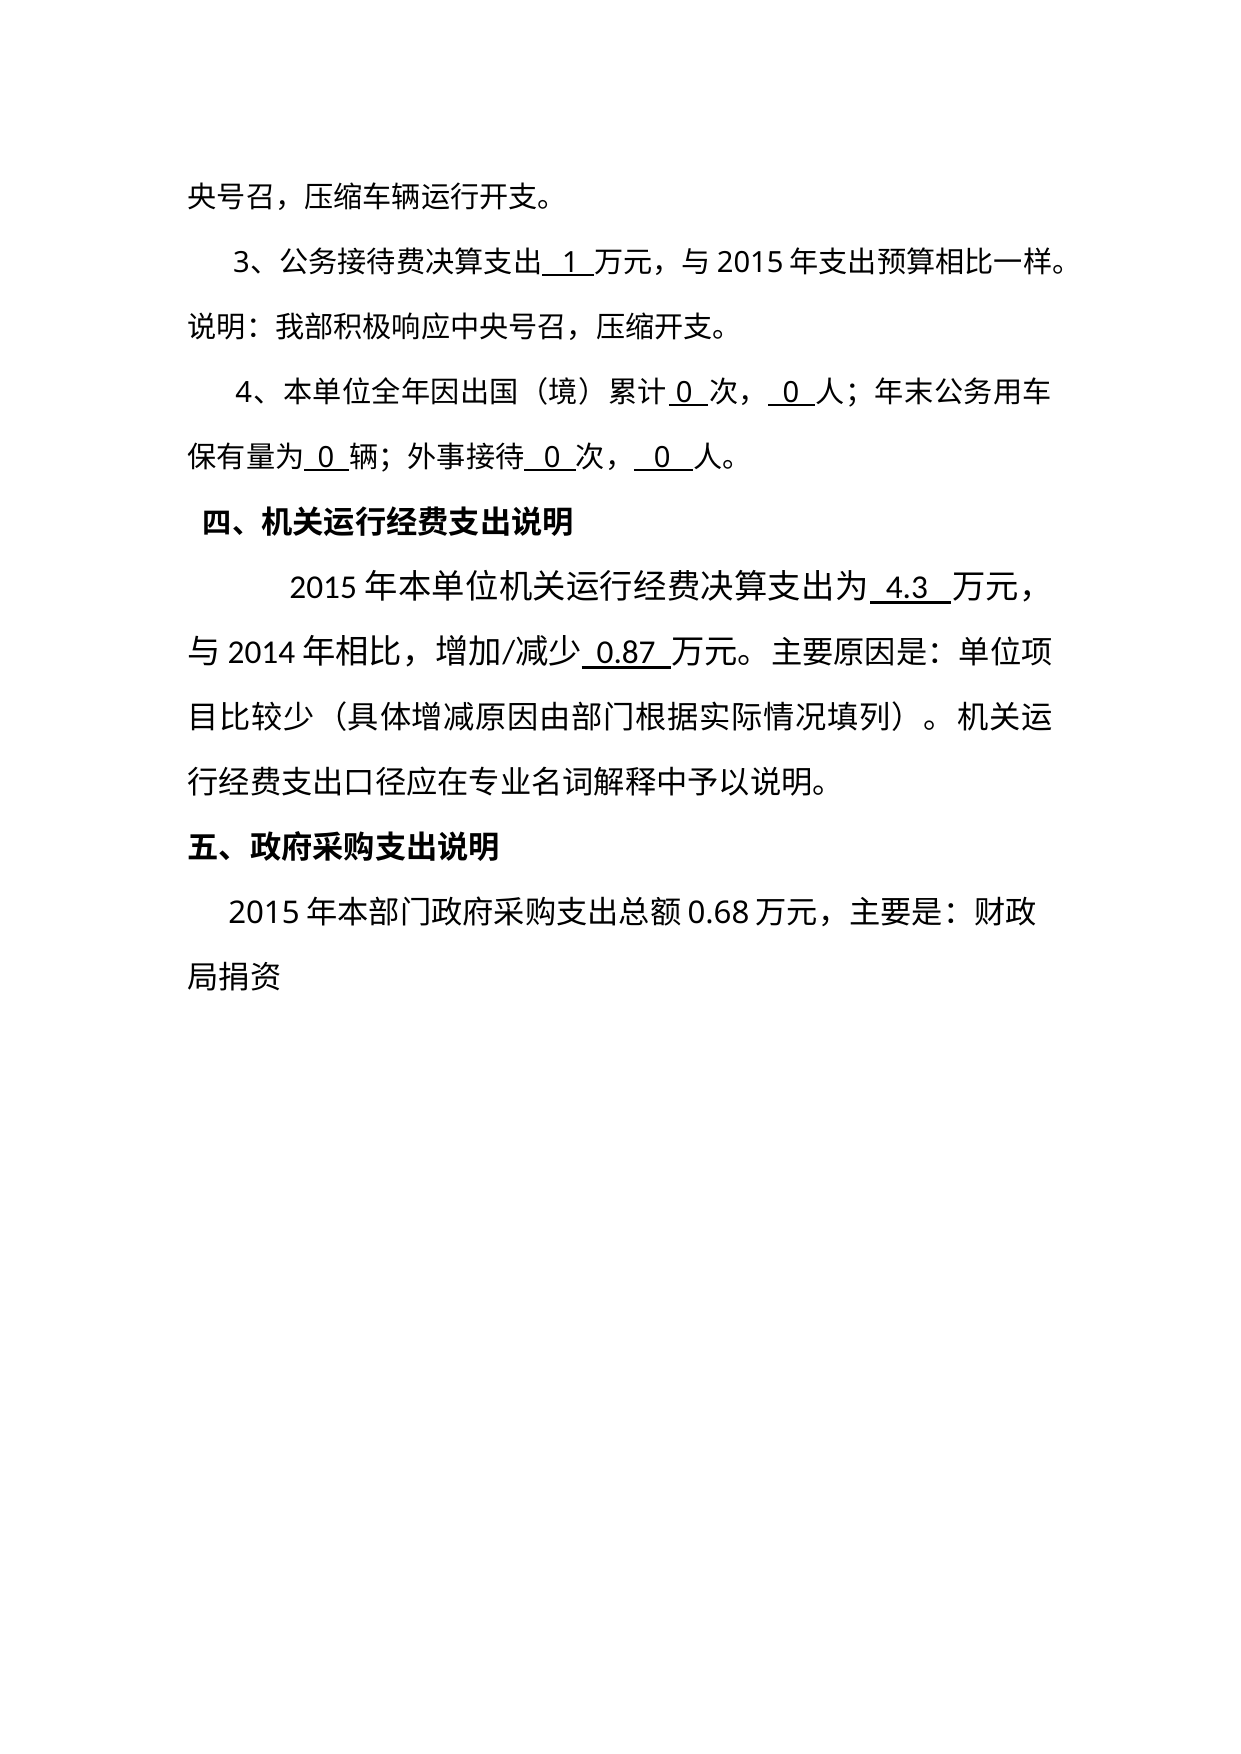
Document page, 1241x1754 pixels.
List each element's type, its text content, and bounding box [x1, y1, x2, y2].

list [187, 162, 1053, 227]
list 3、公务接待费决算支出 1 万元，与2015年支出预算相比一样。说明：我部积极响应中央号召，压缩开支。 [187, 227, 1053, 357]
list 2015年本部门政府采购支出总额0.68万元，主要是：财政局捐资 [187, 877, 1053, 1007]
list 4、本单位全年因出国（境）累计 0 次， 0 人；年末公务用车保有量为 0 辆；外事接待 0 次， 0 人。 [187, 357, 1053, 487]
list 四、机关运行经费支出说明 [187, 487, 1053, 552]
text 2015年本单位机关运行经费决算支出为 4.3 万元，与2014年相比，增加/减少 0.87 万元。主要原因是：单位项目比较少（具体增减原因由部门根据实际情况填列）。机关运行经费支出口径应在专业名词解释中予以说明。 [187, 552, 1053, 812]
list 政府采购支出说明 [187, 812, 1053, 877]
